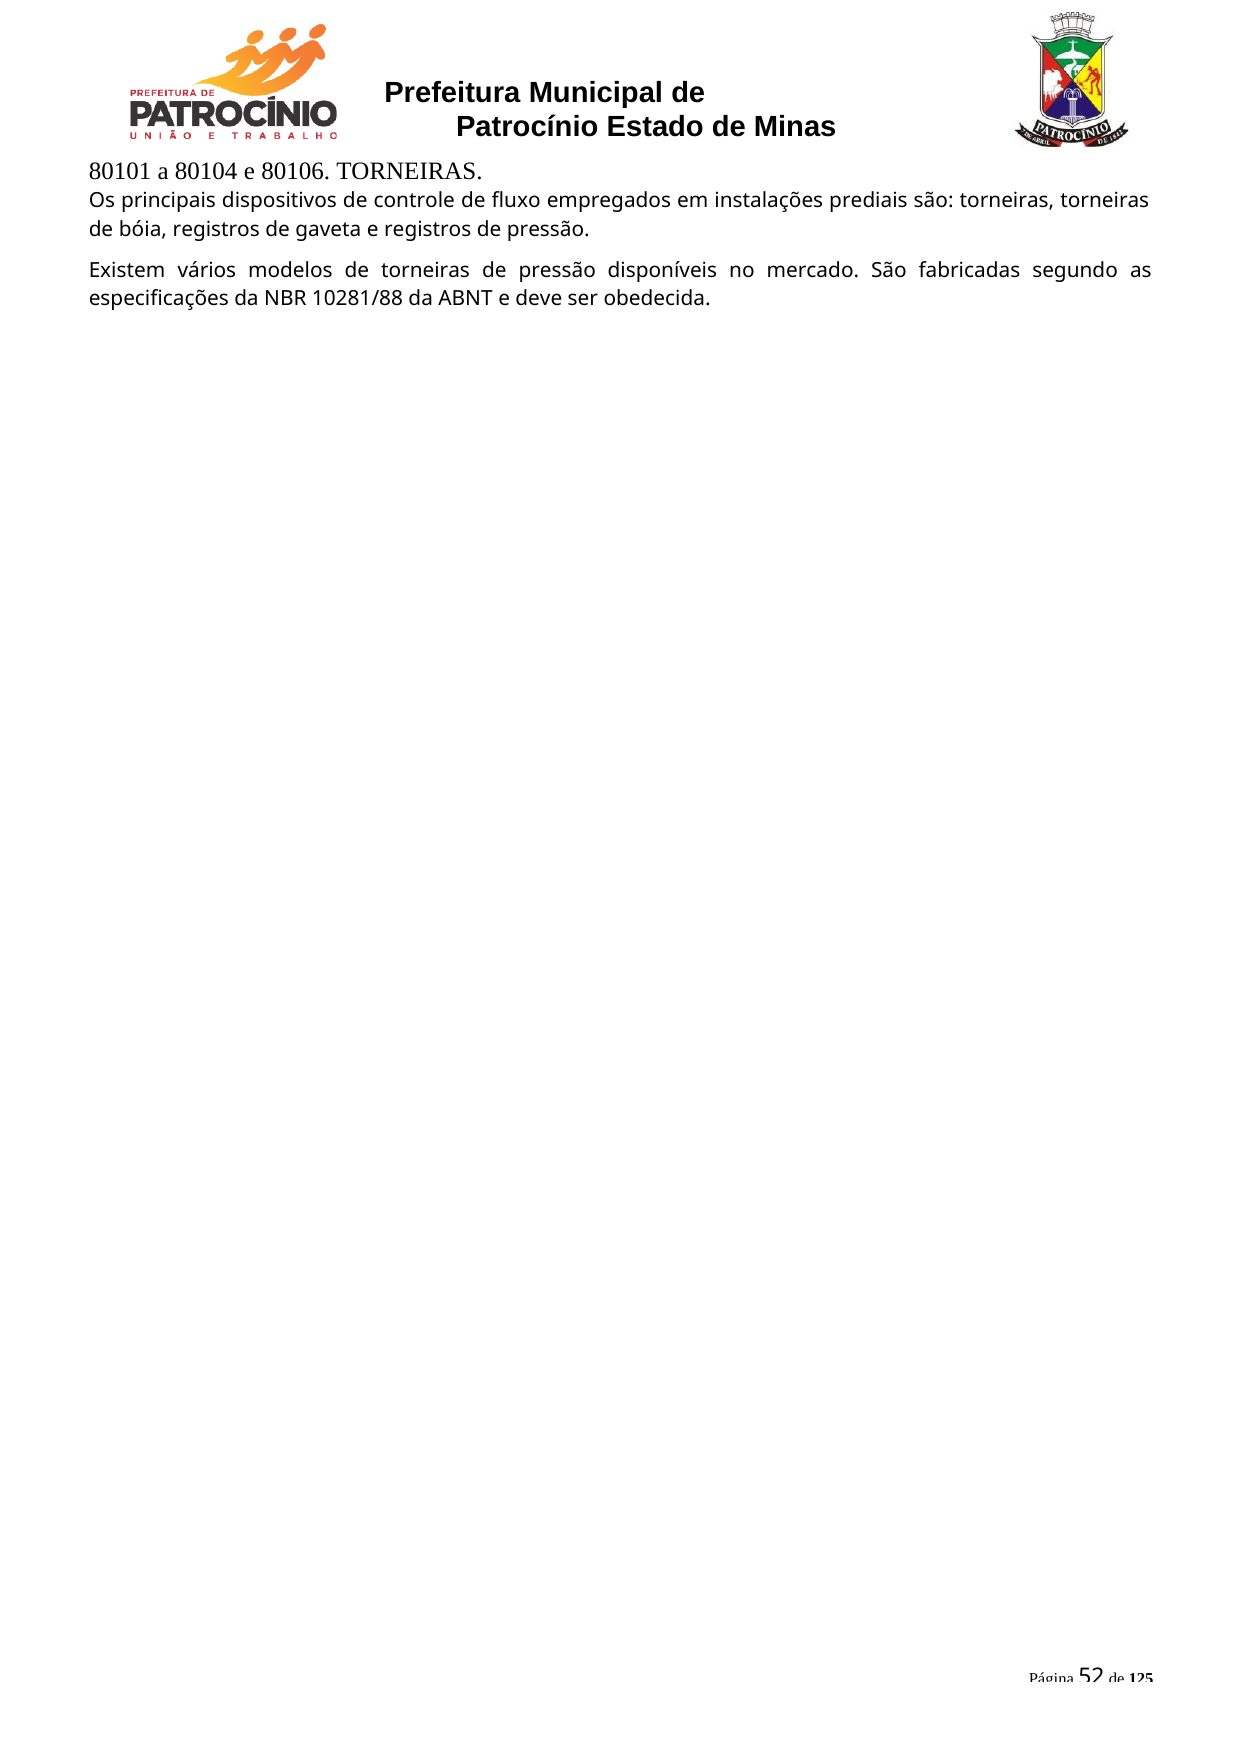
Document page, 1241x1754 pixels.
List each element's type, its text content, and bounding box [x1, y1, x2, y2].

picture [130, 24, 337, 139]
picture [1014, 12, 1129, 147]
text Os principais dispositivos de controle de fluxo empregados em instalações prediais são: torneiras, torneiras de bóia, registros de gaveta e registros de pressão. [88, 186, 1151, 242]
subtitle 80101 a 80104 e 80106. TORNEIRAS. [88, 156, 1219, 185]
text Existem vários modelos de torneiras de pressão disponíveis no mercado. São fabricadas segundo as especificações da NBR 10281/88 da ABNT e deve ser obedecida. [88, 255, 1152, 312]
